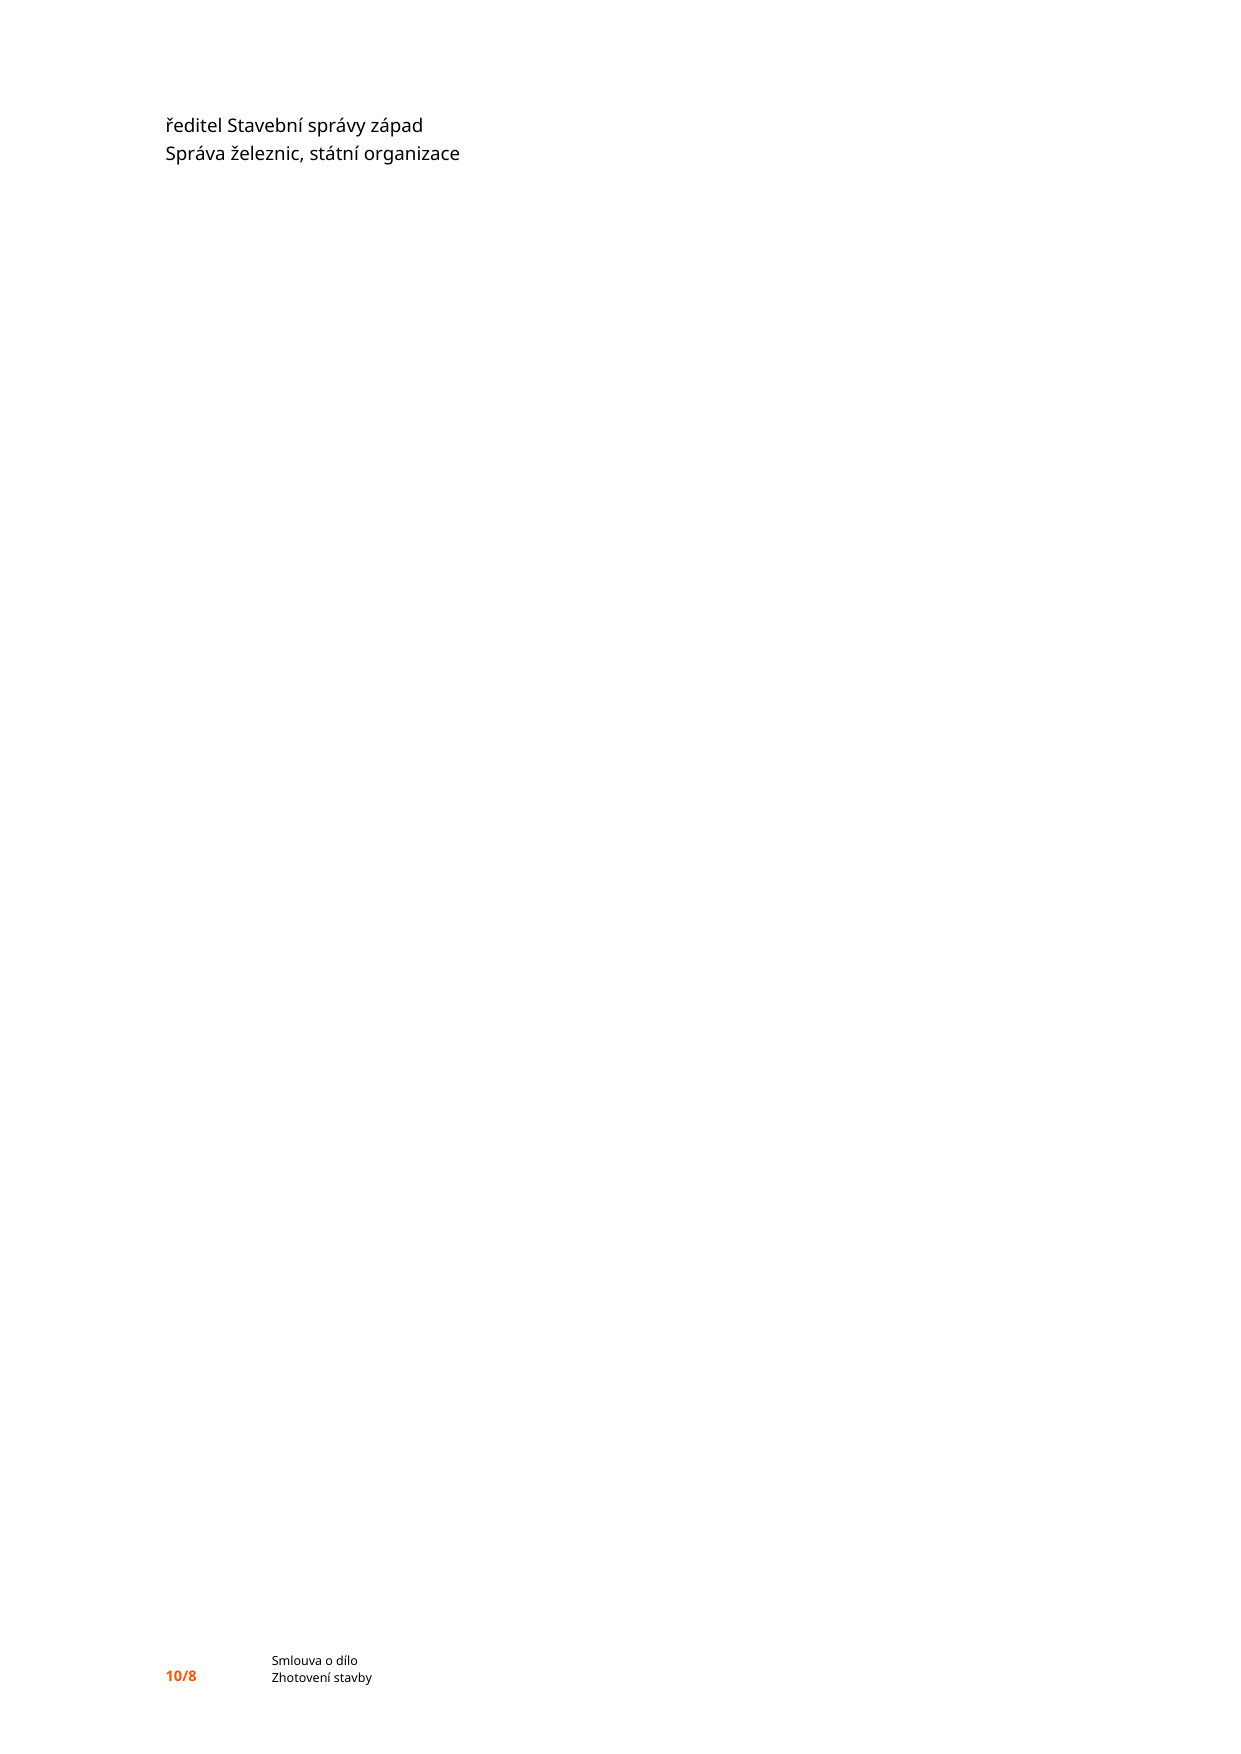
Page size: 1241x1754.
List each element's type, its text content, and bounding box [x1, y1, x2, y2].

text ředitel Stavební správy západ [165, 112, 1075, 138]
text Správa železnic, státní organizace [165, 140, 1075, 166]
